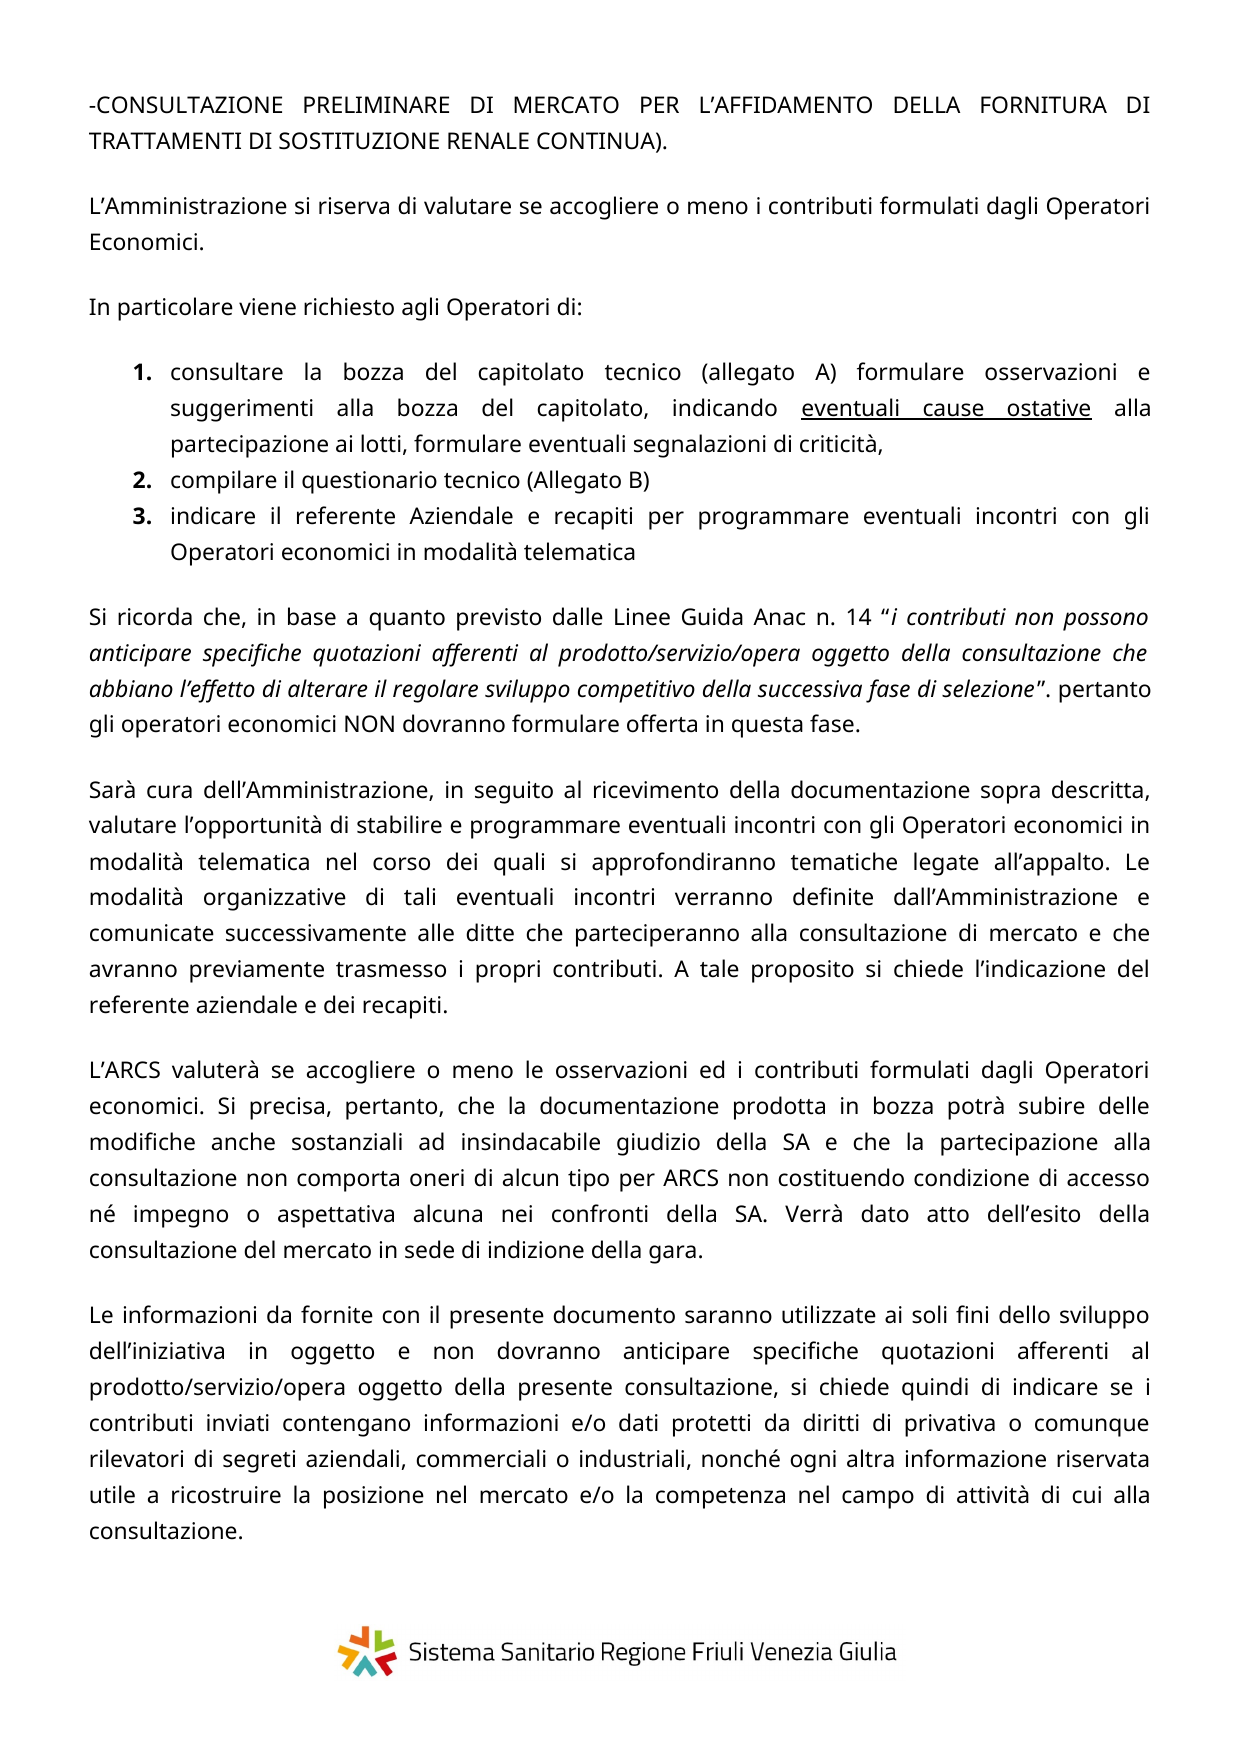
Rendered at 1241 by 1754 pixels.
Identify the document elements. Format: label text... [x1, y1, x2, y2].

text Sarà cura dell’Amministrazione, in seguito al ricevimento della documentazione sopra descritta, valutare l’opportunità di stabilire e programmare eventuali incontri con gli Operatori economici in modalità telematica nel corso dei quali si approfondiranno tematiche legate all’appalto. Le modalità organizzative di tali eventuali incontri verranno definite dall’Amministrazione e comunicate successivamente alle ditte che parteciperanno alla consultazione di mercato e che avranno previamente trasmesso i propri contributi. A tale proposito si chiede l’indicazione del referente aziendale e dei recapiti. [89, 773, 1152, 1020]
list indicare il referente Aziendale e recapiti per programmare eventuali incontri con gli Operatori economici in modalità telematica [132, 499, 1152, 567]
text Le informazioni da fornite con il presente documento saranno utilizzate ai soli fini dello sviluppo dell’iniziativa in oggetto e non dovranno anticipare specifiche quotazioni afferenti al prodotto/servizio/opera oggetto della presente consultazione, si chiede quindi di indicare se i contributi inviati contengano informazioni e/o dati protetti da diritti di privativa o comunque rilevatori di segreti aziendali, commerciali o industriali, nonché ogni altra informazione riservata utile a ricostruire la posizione nel mercato e/o la competenza nel campo di attività di cui alla consultazione. [89, 1299, 1152, 1546]
text Si ricorda che, in base a quanto previsto dalle Linee Guida Anac n. 14 “i contributi non possono anticipare specifiche quotazioni afferenti al prodotto/servizio/opera oggetto della consultazione che abbiano l’effetto di alterare il regolare sviluppo competitivo della successiva fase di selezione”. pertanto gli operatori economici NON dovranno formulare offerta in questa fase. [89, 601, 1152, 740]
text In particolare viene richiesto agli Operatori di: [89, 291, 1152, 322]
text L’Amministrazione si riserva di valutare se accogliere o meno i contributi formulati dagli Operatori Economici. [89, 190, 1152, 257]
list compilare il questionario tecnico (Allegato B) [132, 464, 1152, 495]
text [89, 89, 1152, 156]
text L’ARCS valuterà se accogliere o meno le osservazioni ed i contributi formulati dagli Operatori economici. Si precisa, pertanto, che la documentazione prodotta in bozza potrà subire delle modifiche anche sostanziali ad insindacabile giudizio della SA e che la partecipazione alla consultazione non comporta oneri di alcun tipo per ARCS non costituendo condizione di accesso né impegno o aspettativa alcuna nei confronti della SA. Verrà dato atto dell’esito della consultazione del mercato in sede di indizione della gara. [89, 1054, 1152, 1265]
picture [333, 1624, 907, 1681]
list consultare la bozza del capitolato tecnico (allegato A) formulare osservazioni e suggerimenti alla bozza del capitolato, indicando eventuali cause ostative alla partecipazione ai lotti, formulare eventuali segnalazioni di criticità, [132, 356, 1152, 459]
